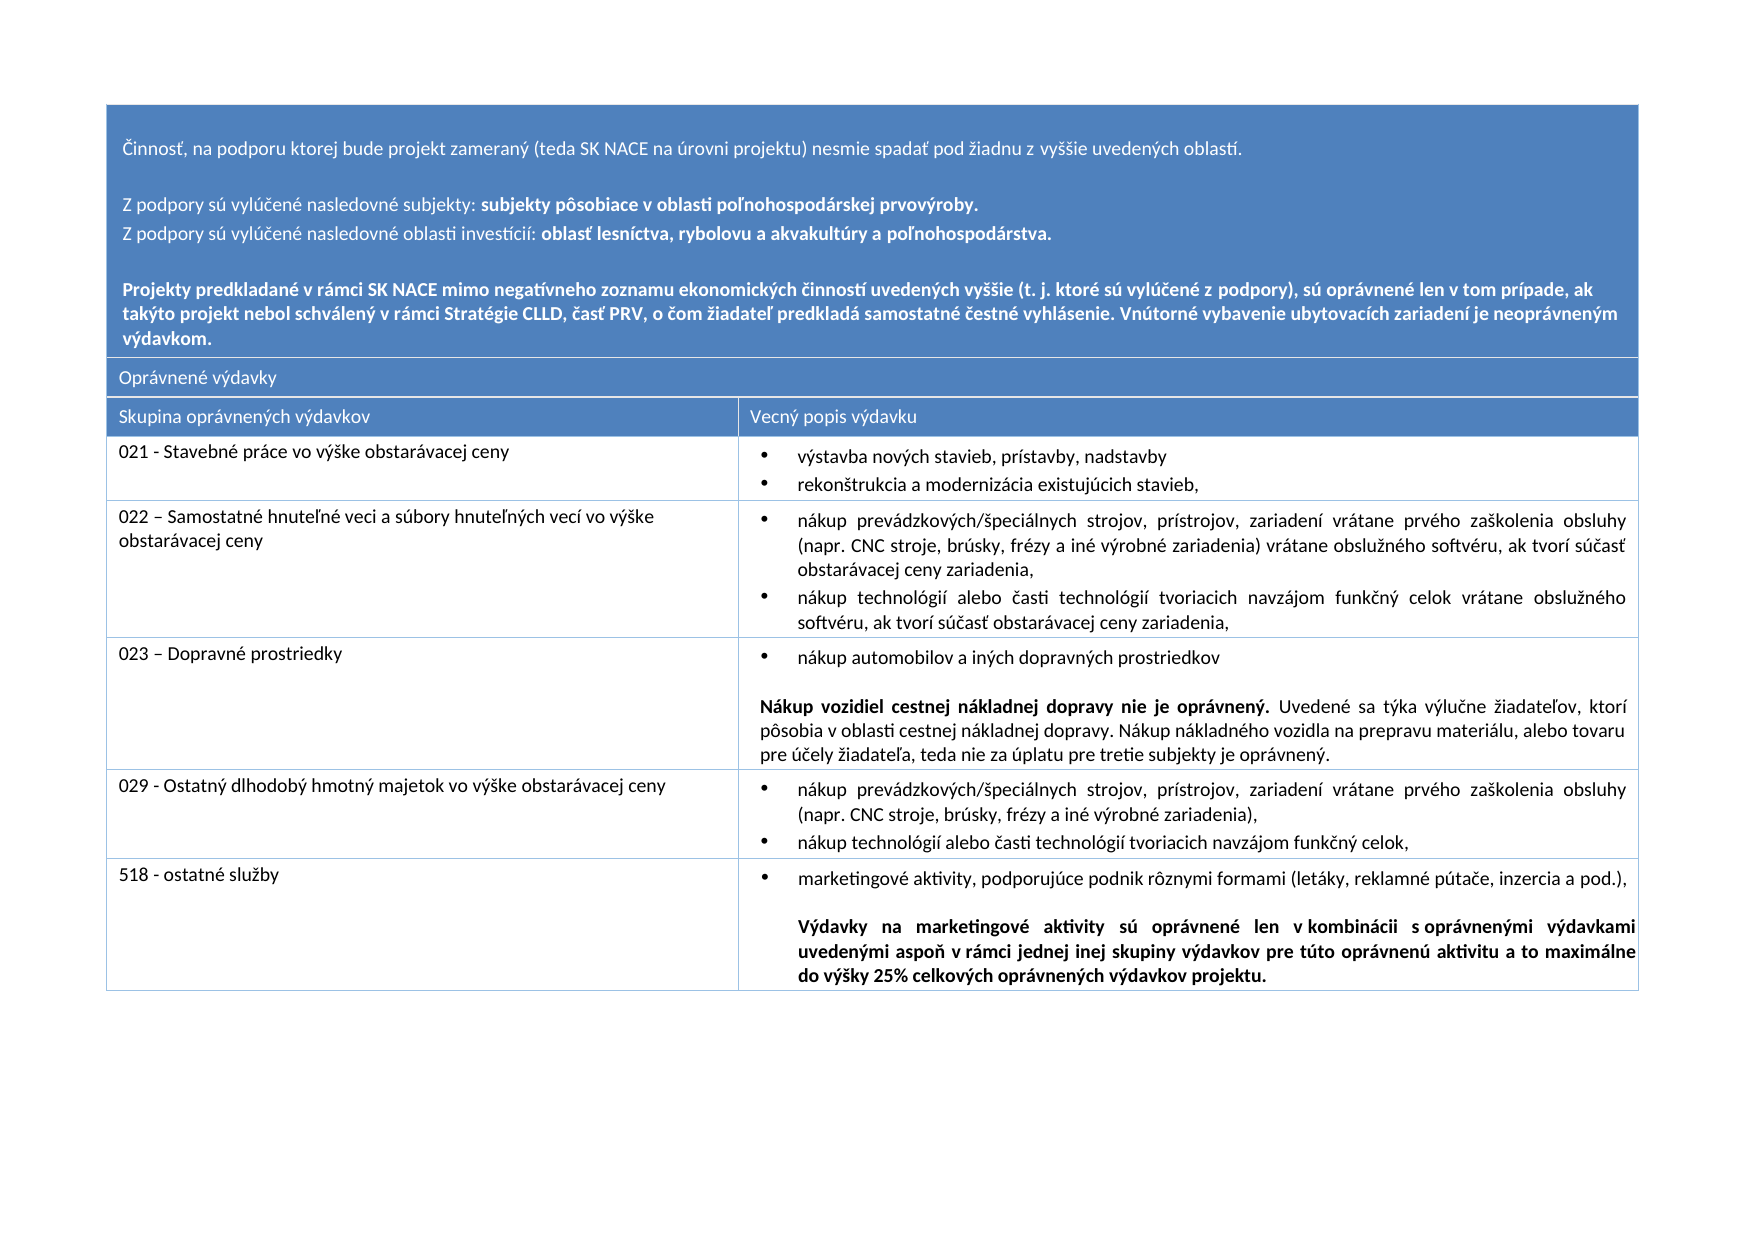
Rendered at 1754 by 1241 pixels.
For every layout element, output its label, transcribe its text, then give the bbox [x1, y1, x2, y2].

table_cell Vecný popis výdavku [739, 398, 1638, 436]
table_cell 518 - ostatné služby [107, 859, 738, 990]
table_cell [107, 105, 1638, 357]
table_cell Skupina oprávnených výdavkov [107, 398, 738, 436]
table_cell nákup automobilov a iných dopravných prostriedkov Nákup vozidiel cestnej nákladnej dopravy nie je oprávnený. Uvedené sa týka výlučne žiadateľov, ktorí pôsobia v oblasti cestnej nákladnej dopravy. Nákup nákladného vozidla na prepravu materiálu, alebo tovaru pre účely žiadateľa, teda nie za úplatu pre tretie subjekty je oprávnený. [739, 638, 1638, 769]
table_cell 029 - Ostatný dlhodobý hmotný majetok vo výške obstarávacej ceny [107, 770, 738, 858]
table_cell marketingové aktivity, podporujúce podnik rôznymi formami (letáky, reklamné pútače, inzercia a pod.), Výdavky na marketingové aktivity sú oprávnené len v kombinácii s oprávnenými výdavkami uvedenými aspoň v rámci jednej inej skupiny výdavkov pre túto oprávnenú aktivitu a to maximálne do výšky 25% celkových oprávnených výdavkov projektu. [739, 859, 1638, 990]
table_cell nákup prevádzkových/špeciálnych strojov, prístrojov, zariadení vrátane prvého zaškolenia obsluhy (napr. CNC stroje, brúsky, frézy a iné výrobné zariadenia) vrátane obslužného softvéru, ak tvorí súčasť obstarávacej ceny zariadenia, nákup technológií alebo časti technológií tvoriacich navzájom funkčný celok vrátane obslužného softvéru, ak tvorí súčasť obstarávacej ceny zariadenia, [739, 501, 1638, 637]
table_cell nákup prevádzkových/špeciálnych strojov, prístrojov, zariadení vrátane prvého zaškolenia obsluhy (napr. CNC stroje, brúsky, frézy a iné výrobné zariadenia), nákup technológií alebo časti technológií tvoriacich navzájom funkčný celok, [739, 770, 1638, 858]
table_cell Oprávnené výdavky [107, 358, 1638, 396]
table_cell výstavba nových stavieb, prístavby, nadstavby rekonštrukcia a modernizácia existujúcich stavieb, [739, 437, 1638, 500]
table_cell 023 – Dopravné prostriedky [107, 638, 738, 769]
table_cell 021 - Stavebné práce vo výške obstarávacej ceny [107, 437, 738, 500]
table_cell 022 – Samostatné hnuteľné veci a súbory hnuteľných vecí vo výške obstarávacej ceny [107, 501, 738, 637]
